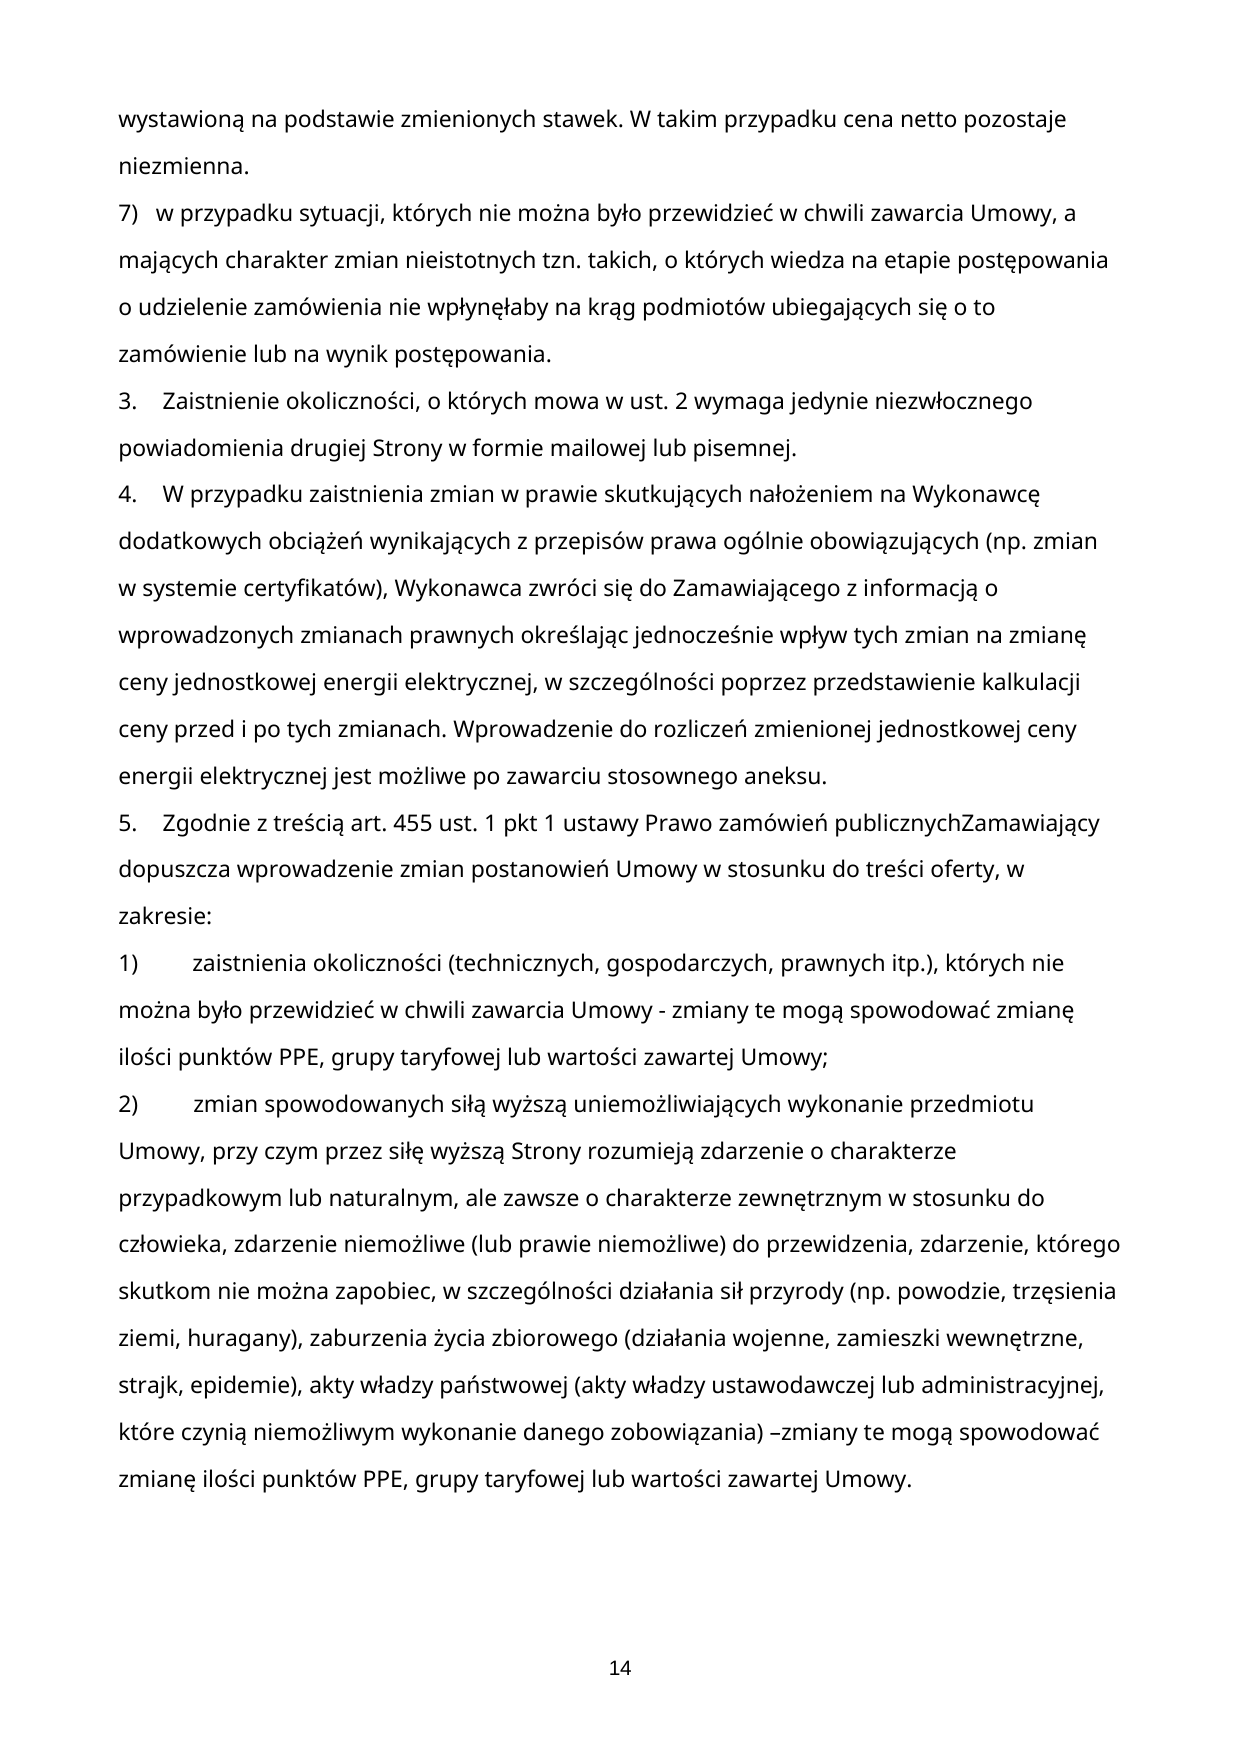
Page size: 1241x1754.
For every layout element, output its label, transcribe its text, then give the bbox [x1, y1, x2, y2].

list Zaistnienie okoliczności, o których mowa w ust. 2 wymaga jedynie niezwłocznego powiadomienia drugiej Strony w formie mailowej lub pisemnej. [118, 384, 1122, 463]
list Zgodnie z treścią art. 455 ust. 1 pkt 1 ustawy Prawo zamówień publicznychZamawiający dopuszcza wprowadzenie zmian postanowień Umowy w stosunku do treści oferty, w zakresie: [118, 806, 1122, 931]
list w przypadku sytuacji, których nie można było przewidzieć w chwili zawarcia Umowy, a mających charakter zmian nieistotnych tzn. takich, o których wiedza na etapie postępowania o udzielenie zamówienia nie wpłynęłaby na krąg podmiotów ubiegających się o to zamówienie lub na wynik postępowania. [118, 197, 1122, 369]
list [117, 103, 1122, 181]
list zmian spowodowanych siłą wyższą uniemożliwiających wykonanie przedmiotu Umowy, przy czym przez siłę wyższą Strony rozumieją zdarzenie o charakterze przypadkowym lub naturalnym, ale zawsze o charakterze zewnętrznym w stosunku do człowieka, zdarzenie niemożliwe (lub prawie niemożliwe) do przewidzenia, zdarzenie, którego skutkom nie można zapobiec, w szczególności działania sił przyrody (np. powodzie, trzęsienia ziemi, huragany), zaburzenia życia zbiorowego (działania wojenne, zamieszki wewnętrzne, strajk, epidemie), akty władzy państwowej (akty władzy ustawodawczej lub administracyjnej, które czynią niemożliwym wykonanie danego zobowiązania) –zmiany te mogą spowodować zmianę ilości punktów PPE, grupy taryfowej lub wartości zawartej Umowy. [118, 1088, 1122, 1494]
list W przypadku zaistnienia zmian w prawie skutkujących nałożeniem na Wykonawcę dodatkowych obciążeń wynikających z przepisów prawa ogólnie obowiązujących (np. zmian w systemie certyfikatów), Wykonawca zwróci się do Zamawiającego z informacją o wprowadzonych zmianach prawnych określając jednocześnie wpływ tych zmian na zmianę ceny jednostkowej energii elektrycznej, w szczególności poprzez przedstawienie kalkulacji ceny przed i po tych zmianach. Wprowadzenie do rozliczeń zmienionej jednostkowej ceny energii elektrycznej jest możliwe po zawarciu stosownego aneksu. [118, 478, 1122, 791]
list zaistnienia okoliczności (technicznych, gospodarczych, prawnych itp.), których nie można było przewidzieć w chwili zawarcia Umowy - zmiany te mogą spowodować zmianę ilości punktów PPE, grupy taryfowej lub wartości zawartej Umowy; [118, 947, 1122, 1072]
